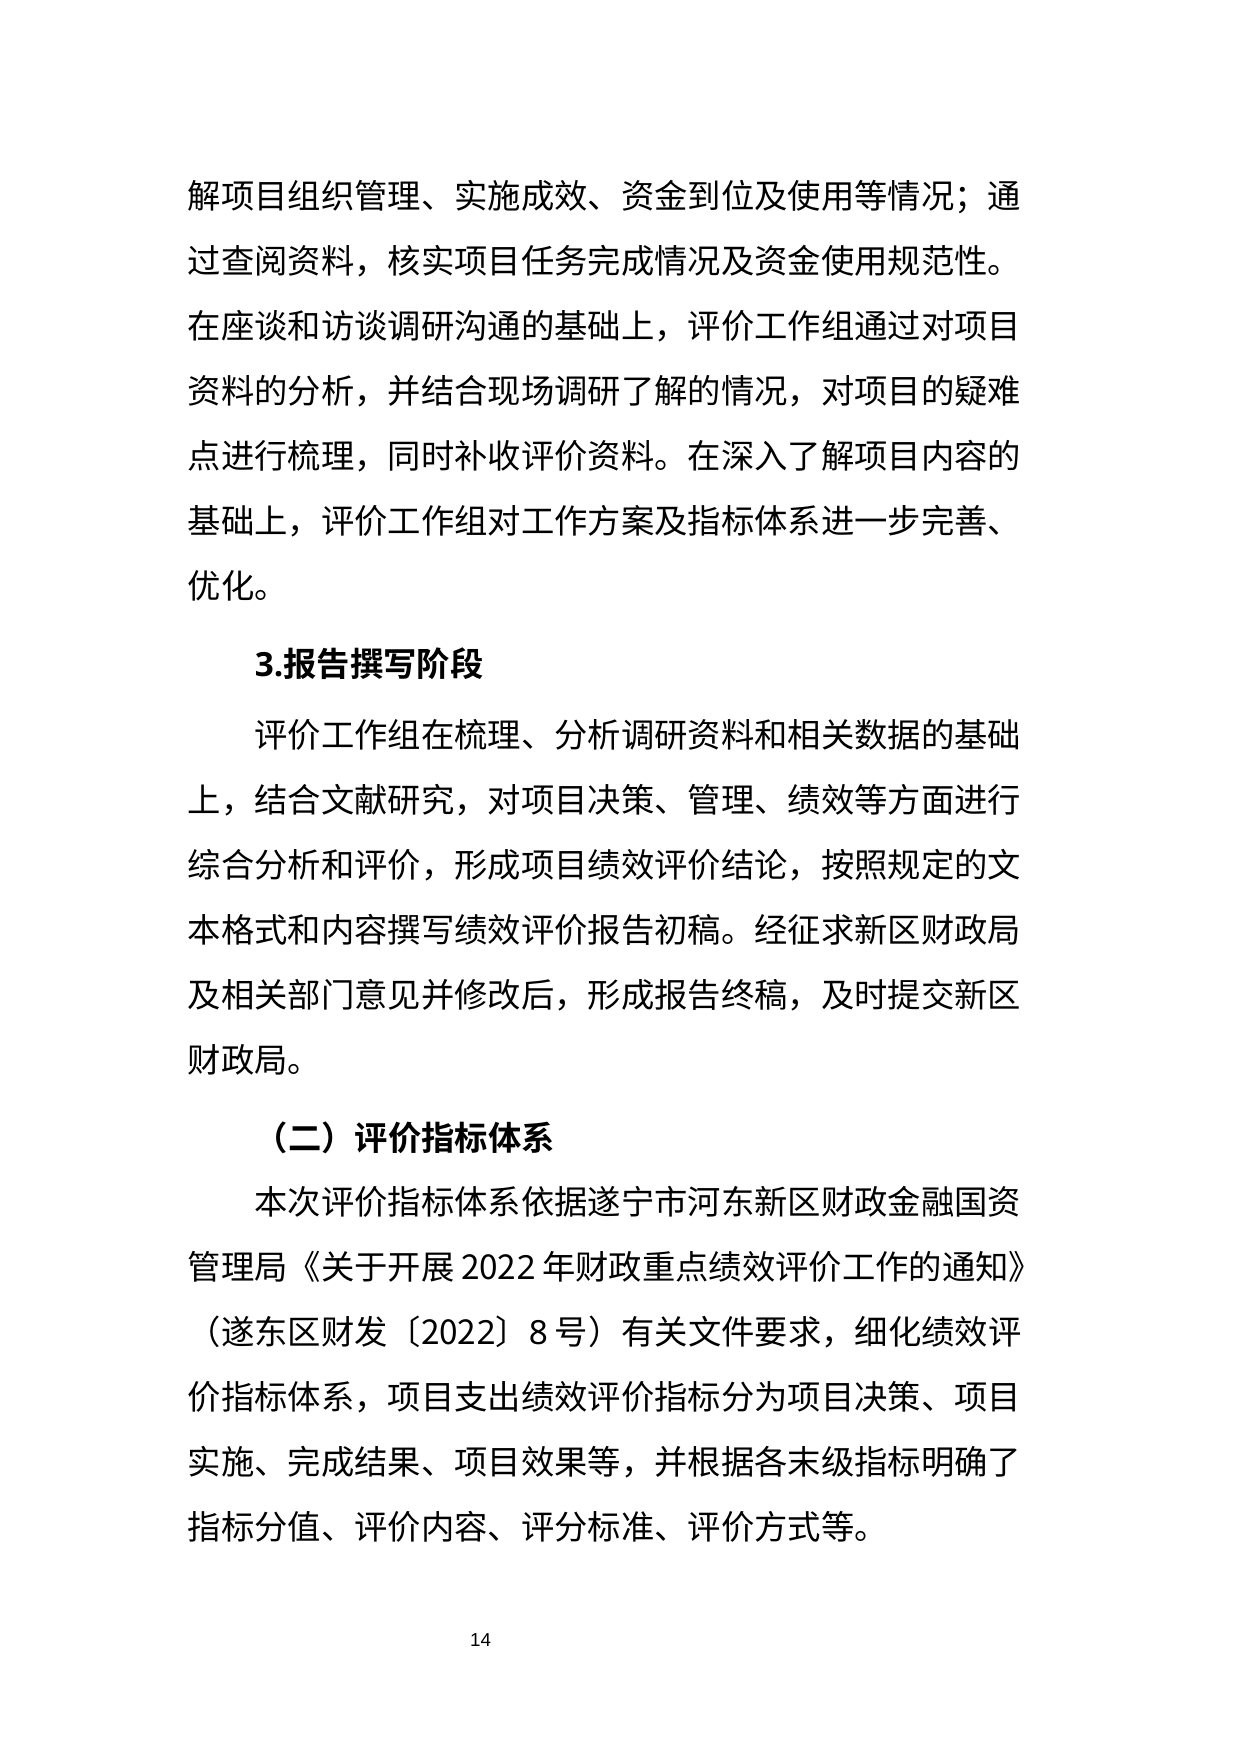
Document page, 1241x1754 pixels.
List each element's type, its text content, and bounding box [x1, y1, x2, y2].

list 本次评价指标体系依据遂宁市河东新区财政金融国资管理局《关于开展2022年财政重点绩效评价工作的通知》（遂东区财发〔2022〕8号）有关文件要求，细化绩效评价指标体系，项目支出绩效评价指标分为项目决策、项目实施、完成结果、项目效果等，并根据各末级指标明确了指标分值、评价内容、评分标准、评价方式等。 [187, 1168, 1053, 1558]
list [187, 162, 1053, 617]
subtitle 3.报告撰写阶段 [187, 629, 1053, 694]
list 评价工作组在梳理、分析调研资料和相关数据的基础上，结合文献研究，对项目决策、管理、绩效等方面进行综合分析和评价，形成项目绩效评价结论，按照规定的文本格式和内容撰写绩效评价报告初稿。经征求新区财政局及相关部门意见并修改后，形成报告终稿，及时提交新区财政局。 [187, 701, 1053, 1091]
subtitle （二）评价指标体系 [187, 1103, 1053, 1162]
